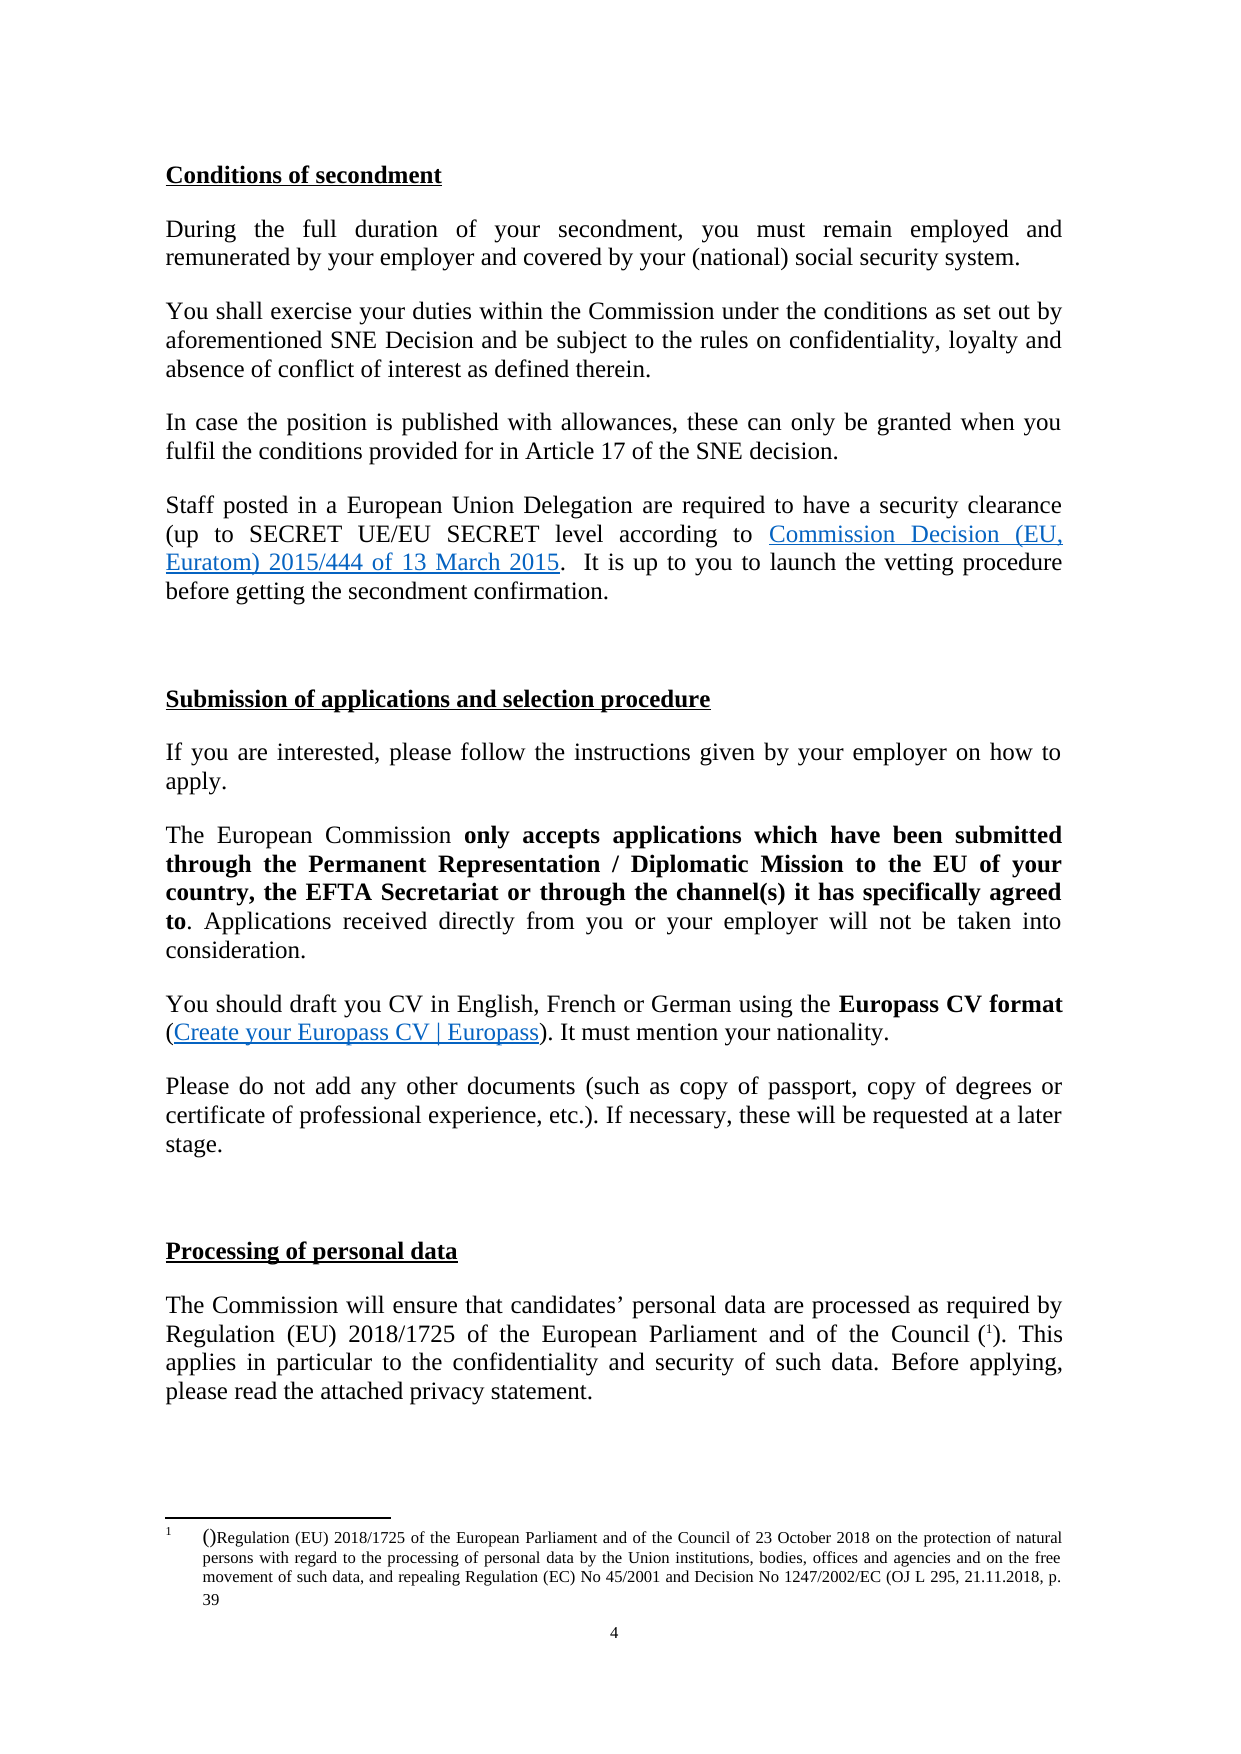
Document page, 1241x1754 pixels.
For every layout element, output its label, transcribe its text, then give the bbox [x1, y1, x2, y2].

list Submission of applications and selection procedure [165, 684, 1063, 712]
text The Commission will ensure that candidates’ personal data are processed as required by Regulation (EU) 2018/1725 of the European Parliament and of the Council (). This applies in particular to the confidentiality and security of such data. Before applying, please read the attached privacy statement. [165, 1290, 1063, 1405]
text During the full duration of your secondment, you must remain employed and remunerated by your employer and covered by your (national) social security system. [165, 214, 1063, 271]
text You shall exercise your duties within the Commission under the conditions as set out by aforementioned SNE Decision and be subject to the rules on confidentiality, loyalty and absence of conflict of interest as defined therein. [165, 296, 1063, 382]
text Please do not add any other documents (such as copy of passport, copy of degrees or certificate of professional experience, etc.). If necessary, these will be requested at a later stage. [165, 1071, 1063, 1157]
text You should draft you CV in English, French or German using the Europass CV format (). It must mention your nationality. [165, 989, 1063, 1046]
list Conditions of secondment [165, 160, 1063, 189]
text If you are interested, please follow the instructions given by your employer on how to apply. [165, 737, 1063, 795]
text Staff posted in a European Union Delegation are required to have a security clearance (up to SECRET UE/EU SECRET level according to Commission Decision (EU, Euratom) 2015/444 of 13 March 2015. It is up to you to launch the vetting procedure before getting the secondment confirmation. [165, 490, 1063, 605]
text The European Commission only accepts applications which have been submitted through the Permanent Representation / Diplomatic Mission to the EU of your country, the EFTA Secretariat or through the channel(s) it has specifically agreed to. Applications received directly from you or your employer will not be taken into consideration. [165, 820, 1063, 964]
text In case the position is published with allowances, these can only be granted when you fulfil the conditions provided for in Article 17 of the SNE decision. [165, 407, 1063, 465]
list Processing of personal data [165, 1236, 1063, 1265]
